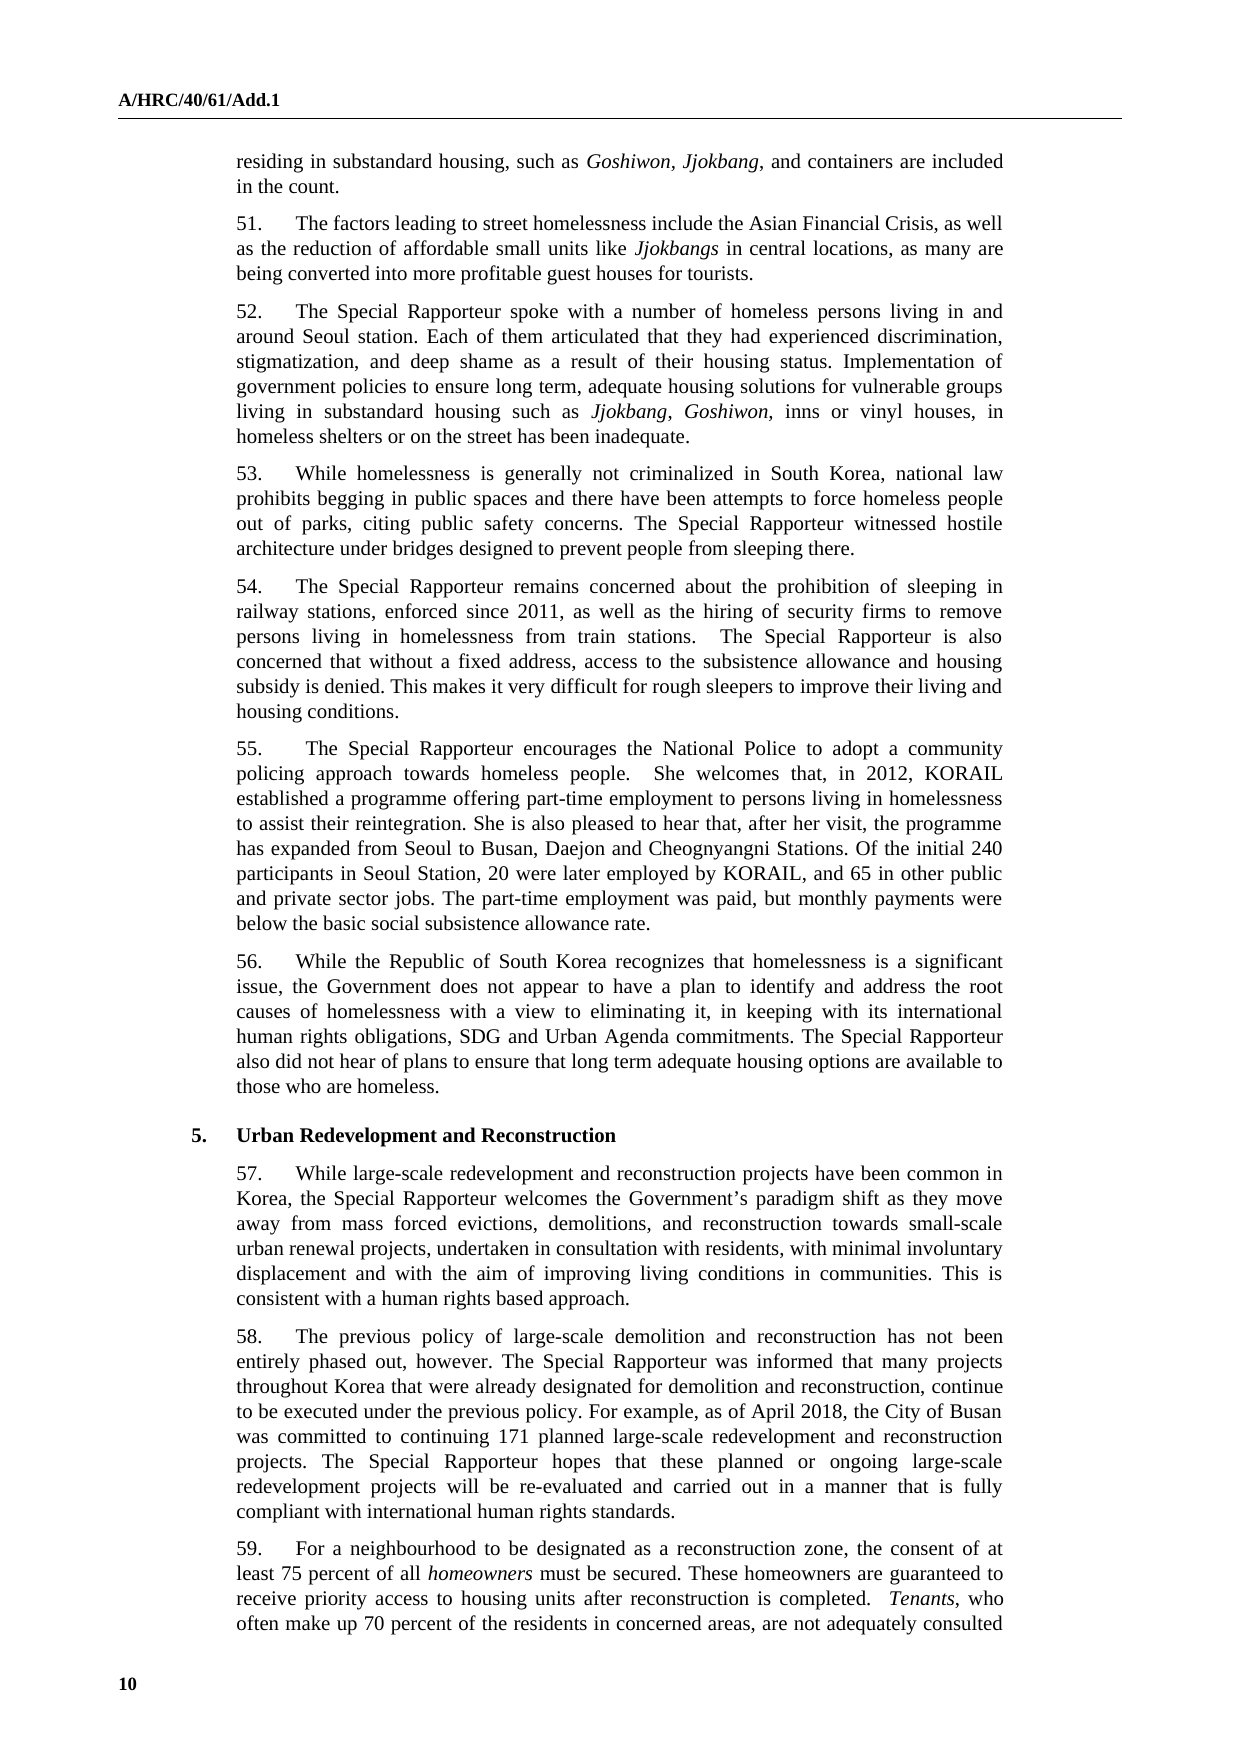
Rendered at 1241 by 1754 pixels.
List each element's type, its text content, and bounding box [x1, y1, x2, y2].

text 55. The Special Rapporteur encourages the National Police to adopt a community policing approach towards homeless people. She welcomes that, in 2012, KORAIL established a programme offering part-time employment to persons living in homelessness to assist their reintegration. She is also pleased to hear that, after her visit, the programme has expanded from Seoul to Busan, Daejon and Cheognyangni Stations. Of the initial 240 participants in Seoul Station, 20 were later employed by KORAIL, and 65 in other public and private sector jobs. The part-time employment was paid, but monthly payments were below the basic social subsistence allowance rate. [236, 735, 1004, 935]
text 54. The Special Rapporteur remains concerned about the prohibition of sleeping in railway stations, enforced since 2011, as well as the hiring of security firms to remove persons living in homelessness from train stations. The Special Rapporteur is also concerned that without a fixed address, access to the subsistence allowance and housing subsidy is denied. This makes it very difficult for rough sleepers to improve their living and housing conditions. [236, 573, 1004, 723]
text 5. Urban Redevelopment and Reconstruction [118, 1123, 1004, 1148]
text 52. The Special Rapporteur spoke with a number of homeless persons living in and around Seoul station. Each of them articulated that they had experienced discrimination, stigmatization, and deep shame as a result of their housing status. Implementation of government policies to ensure long term, adequate housing solutions for vulnerable groups living in substandard housing such as Jjokbang, Goshiwon, inns or vinyl houses, in homeless shelters or on the street has been inadequate. [236, 298, 1004, 448]
text 51. The factors leading to street homelessness include the Asian Financial Crisis, as well as the reduction of affordable small units like Jjokbangs in central locations, as many are being converted into more profitable guest houses for tourists. [236, 210, 1004, 285]
text 58. The previous policy of large-scale demolition and reconstruction has not been entirely phased out, however. The Special Rapporteur was informed that many projects throughout Korea that were already designated for demolition and reconstruction, continue to be executed under the previous policy. For example, as of April 2018, the City of Busan was committed to continuing 171 planned large-scale redevelopment and reconstruction projects. The Special Rapporteur hopes that these planned or ongoing large-scale redevelopment projects will be re-evaluated and carried out in a manner that is fully compliant with international human rights standards. [236, 1323, 1004, 1523]
text 56. While the Republic of South Korea recognizes that homelessness is a significant issue, the Government does not appear to have a plan to identify and address the root causes of homelessness with a view to eliminating it, in keeping with its international human rights obligations, SDG and Urban Agenda commitments. The Special Rapporteur also did not hear of plans to ensure that long term adequate housing options are available to those who are homeless. [236, 948, 1004, 1098]
text 57. While large-scale redevelopment and reconstruction projects have been common in Korea, the Special Rapporteur welcomes the Government’s paradigm shift as they move away from mass forced evictions, demolitions, and reconstruction towards small-scale urban renewal projects, undertaken in consultation with residents, with minimal involuntary displacement and with the aim of improving living conditions in communities. This is consistent with a human rights based approach. [236, 1160, 1004, 1310]
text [236, 1535, 1004, 1635]
text 53. While homelessness is generally not criminalized in South Korea, national law prohibits begging in public spaces and there have been attempts to force homeless people out of parks, citing public safety concerns. The Special Rapporteur witnessed hostile architecture under bridges designed to prevent people from sleeping there. [236, 460, 1004, 560]
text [236, 148, 1004, 198]
